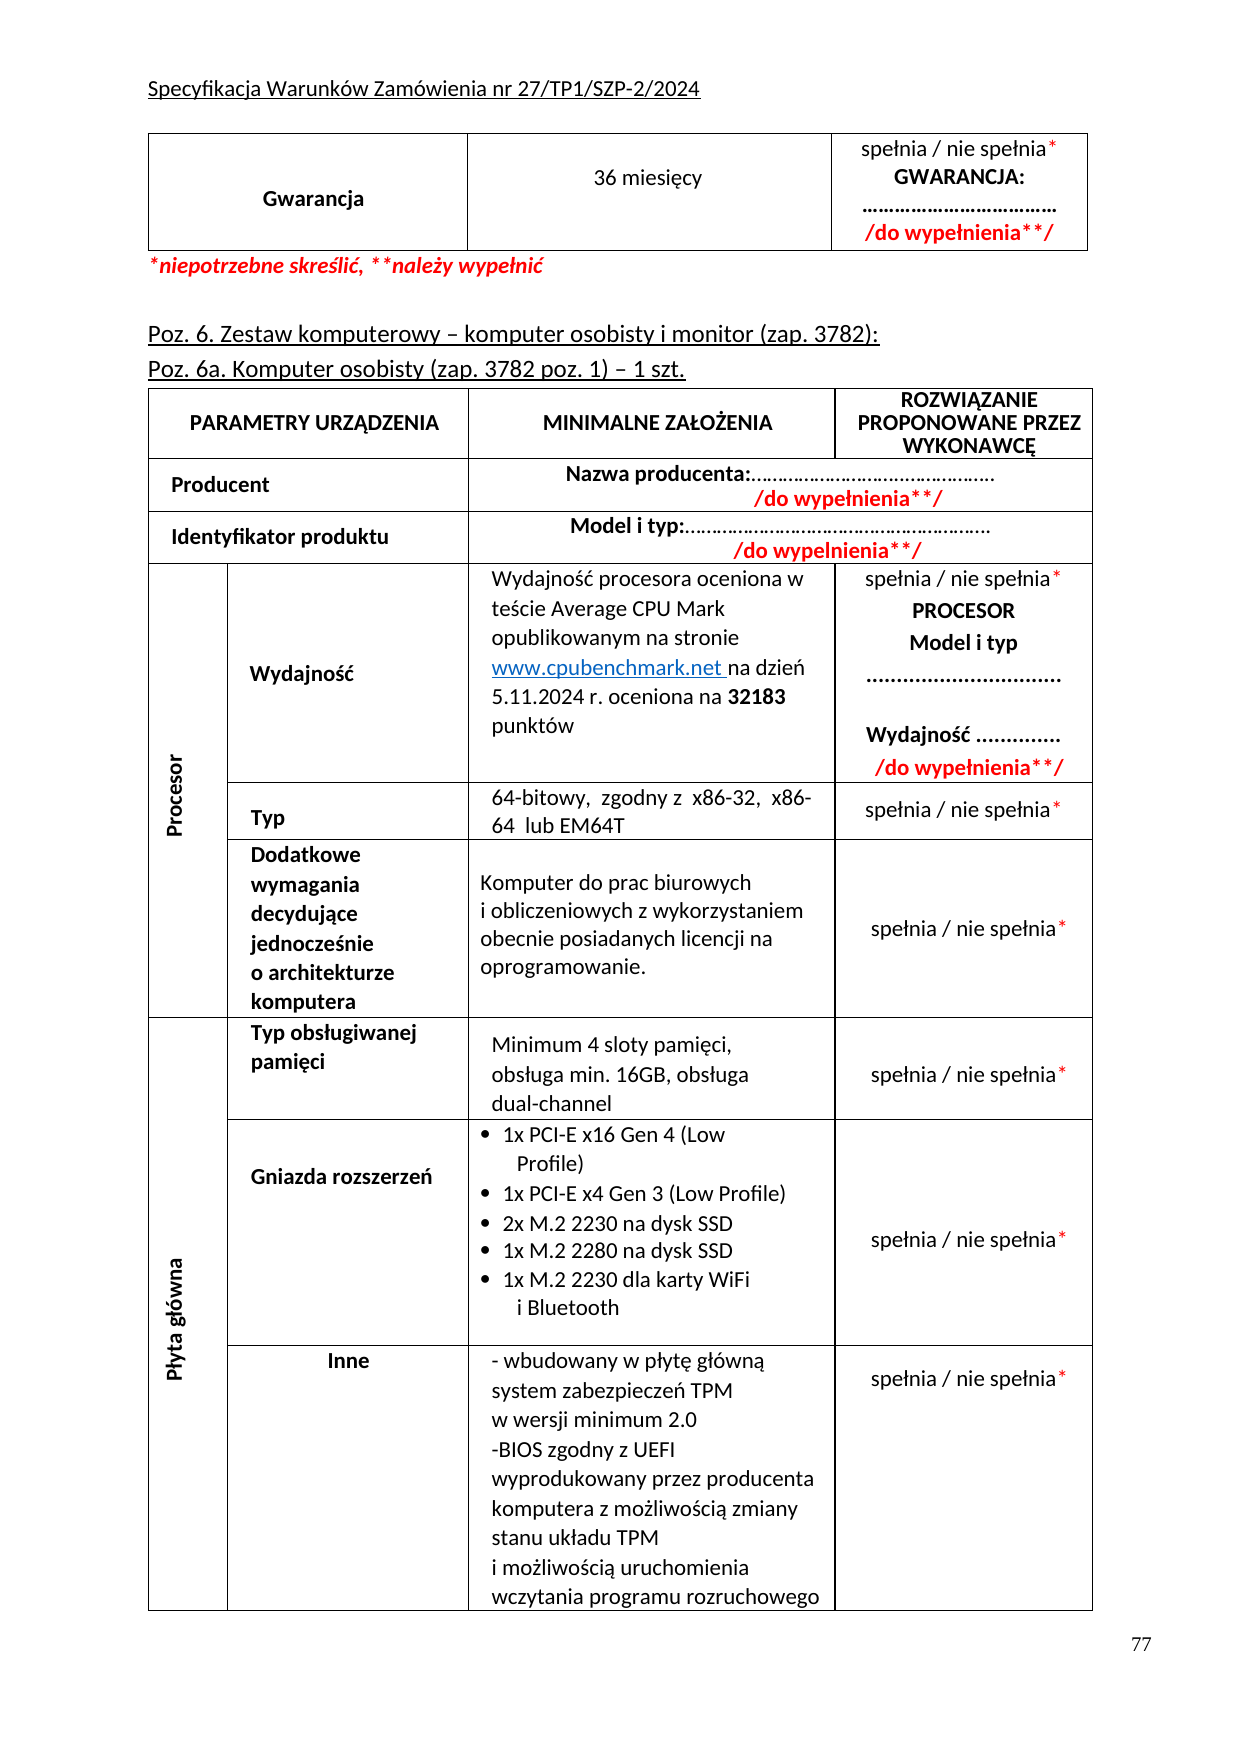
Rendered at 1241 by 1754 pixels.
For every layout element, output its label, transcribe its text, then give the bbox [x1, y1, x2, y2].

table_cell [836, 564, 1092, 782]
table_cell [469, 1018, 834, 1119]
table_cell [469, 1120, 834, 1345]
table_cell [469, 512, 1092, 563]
text Poz. 6. Zestaw komputerowy – komputer osobisty i monitor (zap. 3782): [148, 318, 1152, 348]
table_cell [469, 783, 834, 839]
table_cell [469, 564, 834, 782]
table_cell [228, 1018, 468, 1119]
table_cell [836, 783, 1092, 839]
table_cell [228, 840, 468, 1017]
text Poz. 6a. Komputer osobisty (zap. 3782 poz. 1) – 1 szt. [148, 353, 1152, 383]
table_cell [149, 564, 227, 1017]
text *niepotrzebne skreślić, **należy wypełnić [148, 251, 1152, 279]
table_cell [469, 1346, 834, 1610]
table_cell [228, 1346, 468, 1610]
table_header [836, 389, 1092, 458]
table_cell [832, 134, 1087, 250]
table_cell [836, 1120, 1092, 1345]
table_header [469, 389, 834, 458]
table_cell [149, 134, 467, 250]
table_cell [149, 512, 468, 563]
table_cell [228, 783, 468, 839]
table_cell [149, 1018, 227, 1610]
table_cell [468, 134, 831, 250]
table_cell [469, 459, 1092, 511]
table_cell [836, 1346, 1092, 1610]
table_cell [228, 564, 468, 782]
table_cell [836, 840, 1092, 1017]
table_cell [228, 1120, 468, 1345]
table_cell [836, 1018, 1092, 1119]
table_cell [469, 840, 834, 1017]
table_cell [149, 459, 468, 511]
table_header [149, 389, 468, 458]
